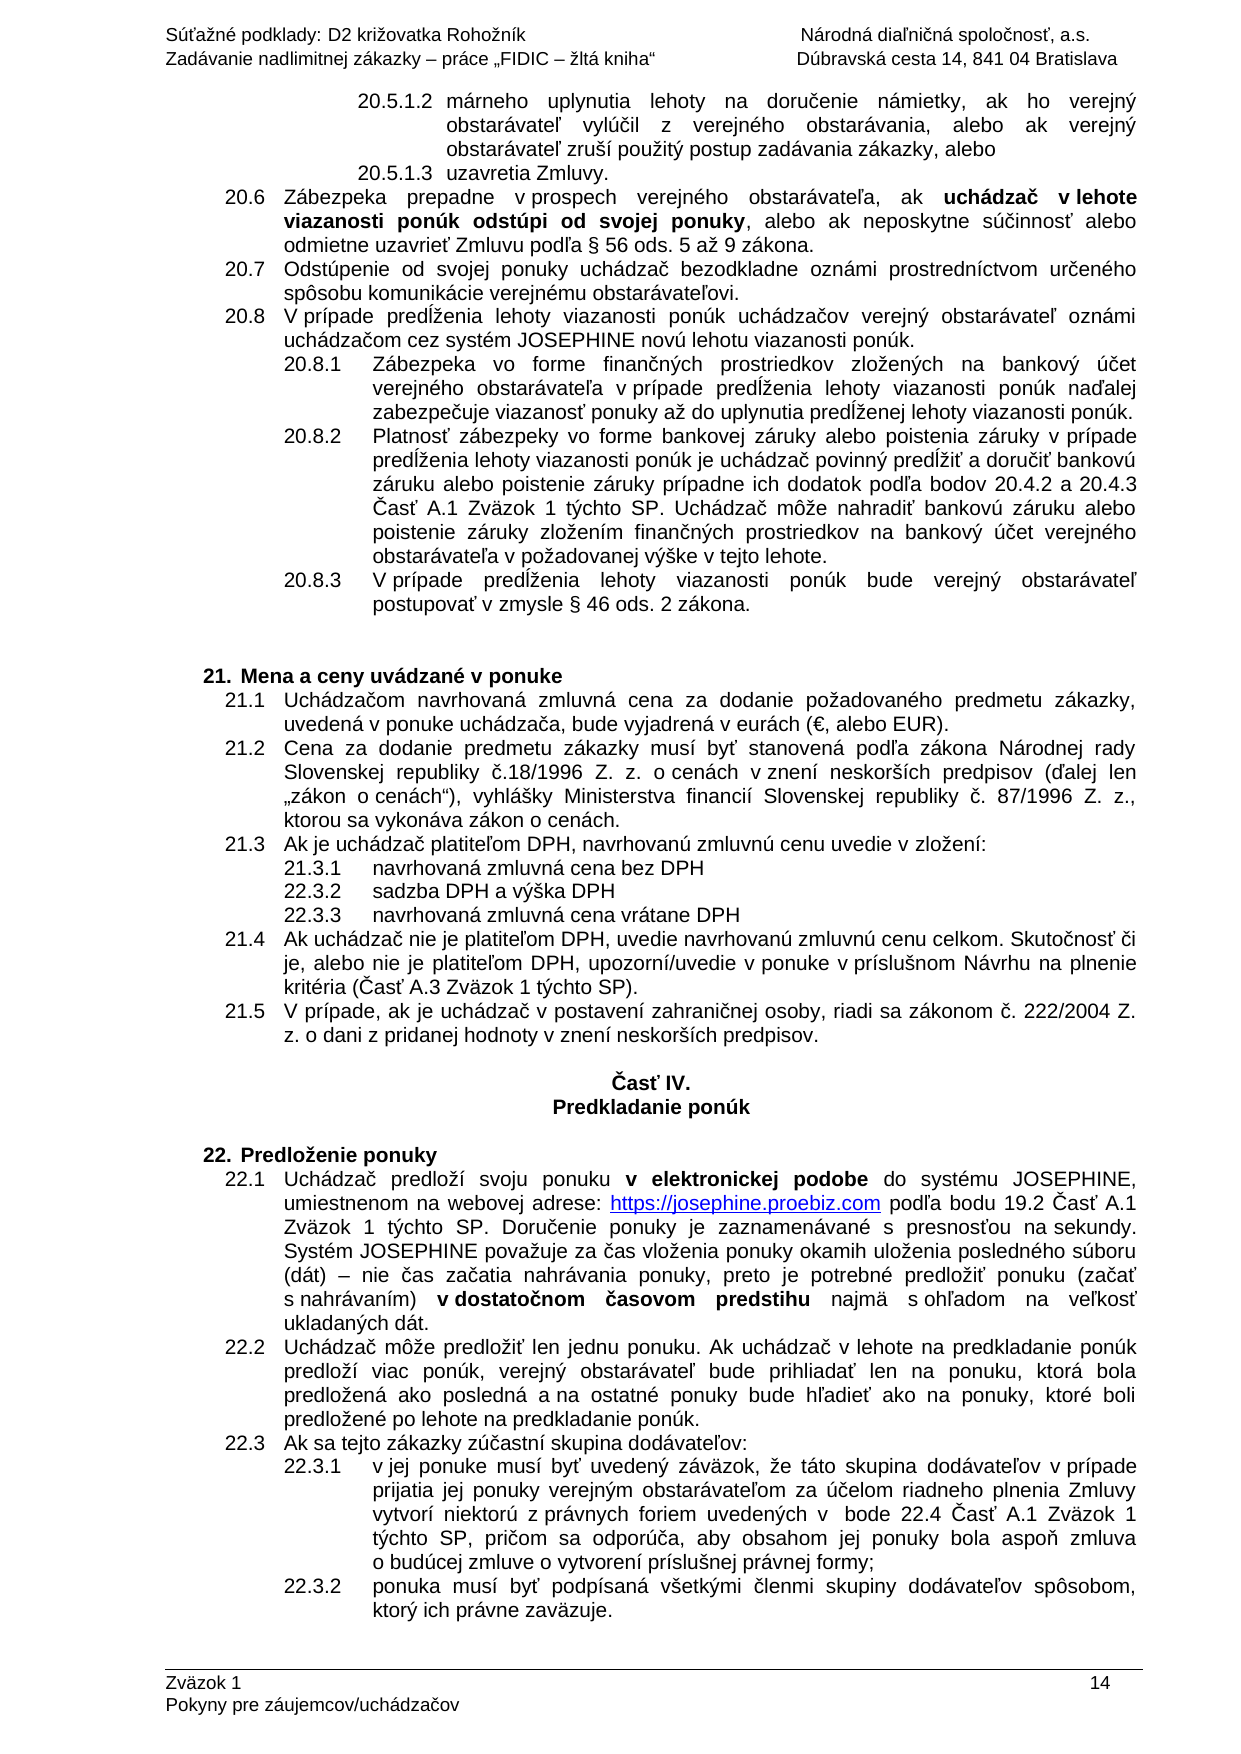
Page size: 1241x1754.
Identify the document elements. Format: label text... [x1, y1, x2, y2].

list Uchádzačom navrhovaná zmluvná cena za dodanie požadovaného predmetu zákazky, uvedená v ponuke uchádzača, bude vyjadrená v eurách (€, alebo EUR). [224, 688, 1137, 736]
text 22.1 Uchádzač predloží svoju ponuku v elektronickej podobe do systému JOSEPHINE, umiestnenom na webovej adrese: https://josephine.proebiz.com podľa bodu 19.2 Časť A.1 Zväzok 1 týchto SP. Doručenie ponuky je zaznamenávané s presnosťou na sekundy. Systém JOSEPHINE považuje za čas vloženia ponuky okamih uloženia posledného súboru (dát) – nie čas začatia nahrávania ponuky, preto je potrebné predložiť ponuku (začať s nahrávaním) v dostatočnom časovom predstihu najmä s ohľadom na veľkosť ukladaných dát. [224, 1167, 1137, 1334]
list Uchádzač môže predložiť len jednu ponuku. Ak uchádzač v lehote na predkladanie ponúk predloží viac ponúk, verejný obstarávateľ bude prihliadať len na ponuku, ktorá bola predložená ako posledná a na ostatné ponuky bude hľadieť ako na ponuky, ktoré boli predložené po lehote na predkladanie ponúk. [224, 1334, 1137, 1430]
text 21.3.1 navrhovaná zmluvná cena bez DPH [283, 855, 1137, 879]
list Platnosť zábezpeky vo forme bankovej záruky alebo poistenia záruky v prípade predĺženia lehoty viazanosti ponúk je uchádzač povinný predĺžiť a doručiť bankovú záruku alebo poistenie záruky prípadne ich dodatok podľa bodov 20.4.2 a 20.4.3 Časť A.1 Zväzok 1 týchto SP. Uchádzač môže nahradiť bankovú záruku alebo poistenie záruky zložením finančných prostriedkov na bankový účet verejného obstarávateľa v požadovanej výške v tejto lehote. [283, 424, 1137, 568]
text 20.5.1.3 uzavretia Zmluvy. [357, 161, 1137, 184]
text 20.8 V prípade predĺženia lehoty viazanosti ponúk uchádzačov verejný obstarávateľ oznámi uchádzačom cez systém JOSEPHINE novú lehotu viazanosti ponúk. [224, 304, 1137, 352]
text 22.3.2 sadzba DPH a výška DPH [283, 879, 1137, 903]
text 20.7 Odstúpenie od svojej ponuky uchádzač bezodkladne oznámi prostredníctvom určeného spôsobu komunikácie verejnému obstarávateľovi. [224, 256, 1137, 304]
list Cena za dodanie predmetu zákazky musí byť stanovená podľa zákona Národnej rady Slovenskej republiky č.18/1996 Z. z. o cenách v znení neskorších predpisov (ďalej len „zákon o cenách“), vyhlášky Ministerstva financií Slovenskej republiky č. 87/1996 Z. z., ktorou sa vykonáva zákon o cenách. [224, 736, 1137, 831]
subtitle Časť IV. [165, 1071, 1137, 1095]
subtitle Predkladanie ponúk [165, 1095, 1137, 1119]
list ponuka musí byť podpísaná všetkými členmi skupiny dodávateľov spôsobom, ktorý ich právne zaväzuje. [283, 1574, 1137, 1622]
subtitle Mena a ceny uvádzané v ponuke [203, 664, 1137, 688]
list Ak je uchádzač platiteľom DPH, navrhovanú zmluvnú cenu uvedie v zložení: [224, 831, 1137, 855]
list V prípade, ak je uchádzač v postavení zahraničnej osoby, riadi sa zákonom č. 222/2004 Z. z. o dani z pridanej hodnoty v znení neskorších predpisov. [224, 999, 1137, 1047]
subtitle Predloženie ponuky [203, 1143, 1137, 1167]
text 20.8.3 V prípade predĺženia lehoty viazanosti ponúk bude verejný obstarávateľ postupovať v zmysle § 46 ods. 2 zákona. [283, 568, 1137, 616]
list Ak sa tejto zákazky zúčastní skupina dodávateľov: [224, 1430, 1137, 1454]
text 20.6 Zábezpeka prepadne v prospech verejného obstarávateľa, ak uchádzač v lehote viazanosti ponúk odstúpi od svojej ponuky, alebo ak neposkytne súčinnosť alebo odmietne uzavrieť Zmluvu podľa § 56 ods. 5 až 9 zákona. [224, 184, 1137, 256]
text 20.8.1 Zábezpeka vo forme finančných prostriedkov zložených na bankový účet verejného obstarávateľa v prípade predĺženia lehoty viazanosti ponúk naďalej zabezpečuje viazanosť ponuky až do uplynutia predĺženej lehoty viazanosti ponúk. [254, 352, 1137, 424]
text 22.3.3 navrhovaná zmluvná cena vrátane DPH [283, 903, 1137, 927]
list v jej ponuke musí byť uvedený záväzok, že táto skupina dodávateľov v prípade prijatia jej ponuky verejným obstarávateľom za účelom riadneho plnenia Zmluvy vytvorí niektorú z právnych foriem uvedených v bode 22.4 Časť A.1 Zväzok 1 týchto SP, pričom sa odporúča, aby obsahom jej ponuky bola aspoň zmluva o budúcej zmluve o vytvorení príslušnej právnej formy; [283, 1454, 1137, 1574]
list Ak uchádzač nie je platiteľom DPH, uvedie navrhovanú zmluvnú cenu celkom. Skutočnosť či je, alebo nie je platiteľom DPH, upozorní/uvedie v ponuke v príslušnom Návrhu na plnenie kritéria (Časť A.3 Zväzok 1 týchto SP). [224, 927, 1137, 999]
text 20.5.1.2 márneho uplynutia lehoty na doručenie námietky, ak ho verejný obstarávateľ vylúčil z verejného obstarávania, alebo ak verejný obstarávateľ zruší použitý postup zadávania zákazky, alebo [357, 89, 1137, 161]
